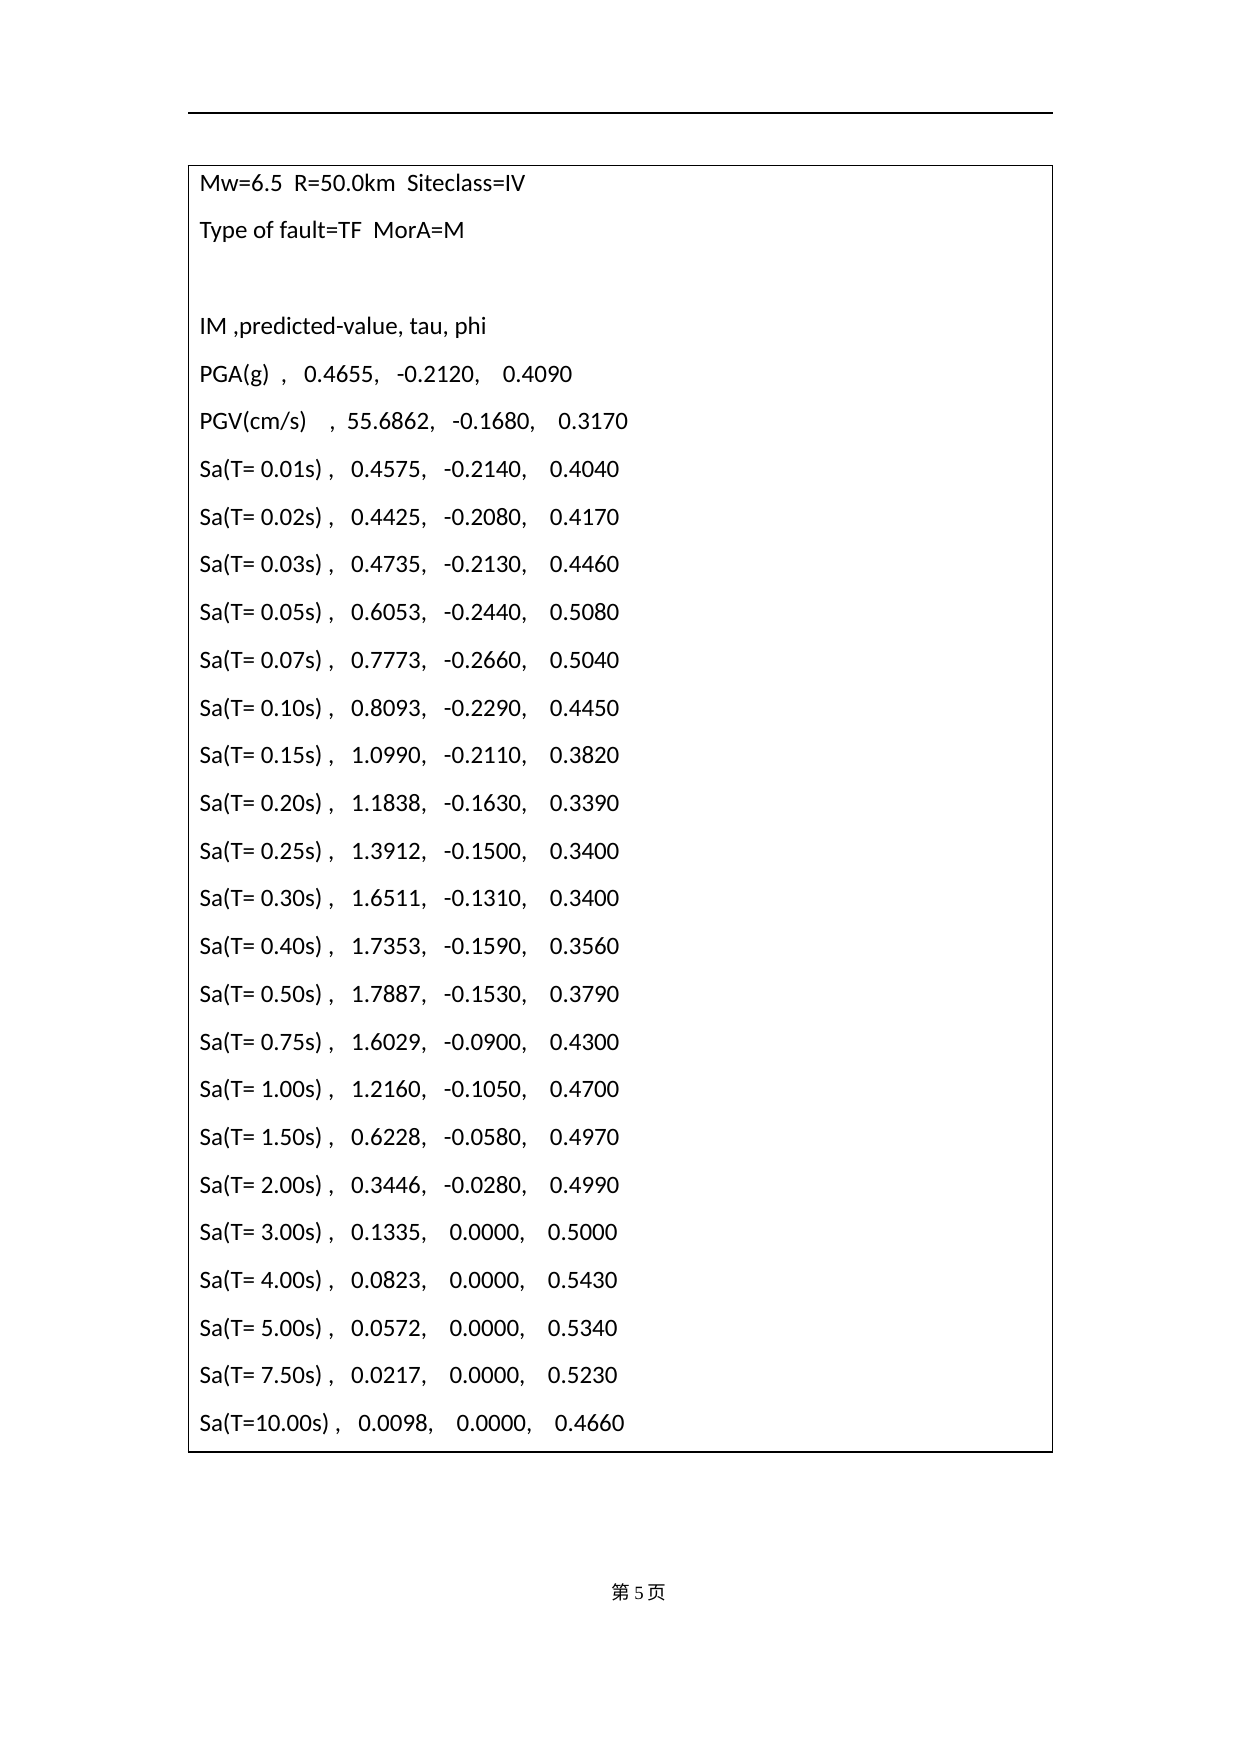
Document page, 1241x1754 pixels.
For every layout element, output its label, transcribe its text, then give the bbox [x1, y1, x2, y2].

table_header Mw=6.5 R=50.0km Siteclass=IV Type of fault=TF MorA=M IM ,predicted-value, tau, phi PGA(g) , 0.4655, -0.2120, 0.4090 PGV(cm/s) , 55.6862, -0.1680, 0.3170 Sa(T= 0.01s) , 0.4575, -0.2140, 0.4040 Sa(T= 0.02s) , 0.4425, -0.2080, 0.4170 Sa(T= 0.03s) , 0.4735, -0.2130, 0.4460 Sa(T= 0.05s) , 0.6053, -0.2440, 0.5080 Sa(T= 0.07s) , 0.7773, -0.2660, 0.5040 Sa(T= 0.10s) , 0.8093, -0.2290, 0.4450 Sa(T= 0.15s) , 1.0990, -0.2110, 0.3820 Sa(T= 0.20s) , 1.1838, -0.1630, 0.3390 Sa(T= 0.25s) , 1.3912, -0.1500, 0.3400 Sa(T= 0.30s) , 1.6511, -0.1310, 0.3400 Sa(T= 0.40s) , 1.7353, -0.1590, 0.3560 Sa(T= 0.50s) , 1.7887, -0.1530, 0.3790 Sa(T= 0.75s) , 1.6029, -0.0900, 0.4300 Sa(T= 1.00s) , 1.2160, -0.1050, 0.4700 Sa(T= 1.50s) , 0.6228, -0.0580, 0.4970 Sa(T= 2.00s) , 0.3446, -0.0280, 0.4990 Sa(T= 3.00s) , 0.1335, 0.0000, 0.5000 Sa(T= 4.00s) , 0.0823, 0.0000, 0.5430 Sa(T= 5.00s) , 0.0572, 0.0000, 0.5340 Sa(T= 7.50s) , 0.0217, 0.0000, 0.5230 Sa(T=10.00s) , 0.0098, 0.0000, 0.4660 [189, 166, 1052, 1451]
